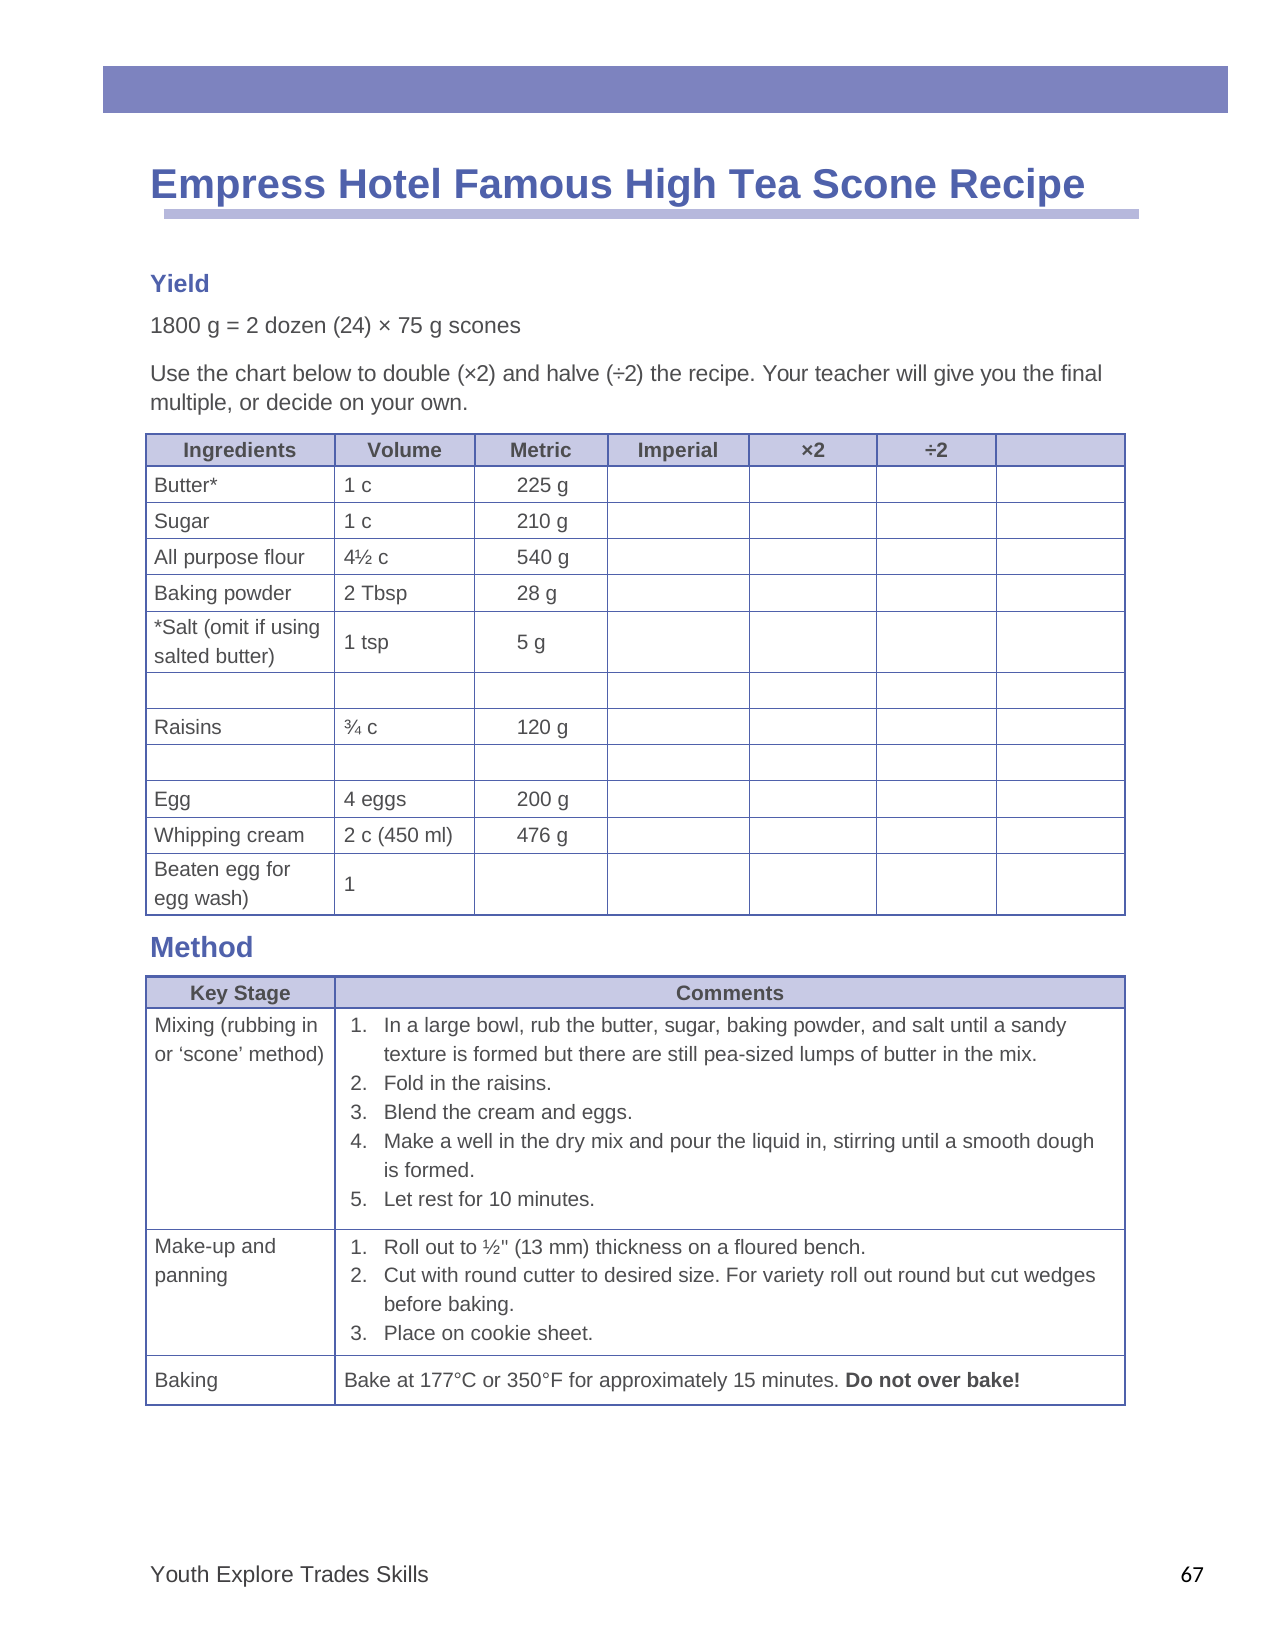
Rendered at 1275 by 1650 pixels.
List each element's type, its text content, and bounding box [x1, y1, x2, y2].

table_cell [877, 745, 996, 780]
table_cell [608, 854, 749, 914]
table_cell [608, 503, 749, 538]
table_cell [877, 503, 996, 538]
text 1800 g = 2 dozen (24) × 75 g scones [150, 312, 1239, 338]
table_cell [608, 709, 749, 744]
table_cell [750, 612, 876, 672]
table_cell Baking [147, 1356, 334, 1404]
table_cell [997, 539, 1124, 574]
table_cell [997, 709, 1124, 744]
table_cell [608, 745, 749, 780]
table_cell [997, 854, 1124, 914]
table_cell [608, 539, 749, 574]
table_cell Whipping cream [147, 818, 334, 853]
table_header Volume [336, 435, 474, 465]
table_cell [877, 781, 996, 817]
table_cell [750, 503, 876, 538]
table_cell [475, 745, 607, 780]
table_cell [877, 673, 996, 708]
table_cell [608, 612, 749, 672]
table_cell [608, 467, 749, 502]
table_cell [608, 818, 749, 853]
table_cell [750, 467, 876, 502]
table_cell [997, 575, 1124, 611]
table_header Imperial [609, 435, 748, 465]
table_cell 225 g [475, 467, 607, 502]
table_cell [997, 781, 1124, 817]
table_cell 2 Tbsp [335, 575, 474, 611]
table_cell [877, 709, 996, 744]
table_header Key Stage [147, 978, 334, 1007]
table_cell [608, 673, 749, 708]
table_cell [475, 854, 607, 914]
table_cell [750, 673, 876, 708]
table_cell Egg [147, 781, 334, 817]
table_cell [750, 818, 876, 853]
table_cell [877, 539, 996, 574]
table_cell 210 g [475, 503, 607, 538]
table_cell [750, 854, 876, 914]
text Empress Hotel Famous High Tea Scone Recipe [150, 160, 1239, 208]
table_cell [997, 673, 1124, 708]
table_cell 1 c [335, 503, 474, 538]
table_header ÷2 [878, 435, 995, 465]
table_cell 4½ c [335, 539, 474, 574]
table_cell 540 g [475, 539, 607, 574]
table_cell Baking powder [147, 575, 334, 611]
table_cell 5 g [475, 612, 607, 672]
table_cell [997, 503, 1124, 538]
table_cell [335, 745, 474, 780]
table_cell [997, 818, 1124, 853]
table_header Metric [476, 435, 607, 465]
table_cell [147, 673, 334, 708]
table_cell 4 eggs [335, 781, 474, 817]
table_cell [750, 745, 876, 780]
table_cell [750, 539, 876, 574]
table_cell Butter* [147, 467, 334, 502]
table_cell Bake at 177°C or 350°F for approximately 15 minutes. Do not over bake! [336, 1356, 1124, 1404]
table_cell Sugar [147, 503, 334, 538]
table_header ×2 [750, 435, 876, 465]
table_header Comments [336, 978, 1124, 1007]
table_header Ingredients [147, 435, 334, 465]
table_cell 2 c (450 ml) [335, 818, 474, 853]
table_cell [877, 575, 996, 611]
table_cell 1 tsp [335, 612, 474, 672]
table_cell 120 g [475, 709, 607, 744]
table_cell [608, 575, 749, 611]
table_cell 476 g [475, 818, 607, 853]
table_cell [877, 612, 996, 672]
table_cell Roll out to ½" (13 mm) thickness on a floured bench. Cut with round cutter to desired size. For variety roll out round but cut wedges before baking. Place on cookie sheet. [336, 1230, 1124, 1355]
table_cell 1 c [335, 467, 474, 502]
table_header [997, 435, 1124, 465]
table_cell [335, 673, 474, 708]
table_cell ¾ c [335, 709, 474, 744]
table_cell [147, 745, 334, 780]
table_cell [750, 575, 876, 611]
table_cell [475, 673, 607, 708]
table_cell [877, 467, 996, 502]
text Method [150, 930, 1239, 964]
table_cell [608, 781, 749, 817]
table_cell Make-up and panning [147, 1230, 334, 1355]
table_cell All purpose flour [147, 539, 334, 574]
table_cell [997, 467, 1124, 502]
table_cell Raisins [147, 709, 334, 744]
text Use the chart below to double (×2) and halve (÷2) the recipe. Your teacher will give you the final multiple, or decide on your own. [150, 359, 1123, 415]
table_cell [750, 709, 876, 744]
table_cell [997, 612, 1124, 672]
table_cell In a large bowl, rub the butter, sugar, baking powder, and salt until a sandy texture is formed but there are still pea-sized lumps of butter in the mix. Fold in the raisins. Blend the cream and eggs. Make a well in the dry mix and pour the liquid in, stirring until a smooth dough is formed. Let rest for 10 minutes. [336, 1009, 1124, 1229]
table_cell Mixing (rubbing in or ‘scone’ method) [147, 1009, 334, 1229]
table_cell [997, 745, 1124, 780]
table_cell [750, 781, 876, 817]
table_cell 200 g [475, 781, 607, 817]
table_cell 1 [335, 854, 474, 914]
table_cell [877, 818, 996, 853]
text Yield [150, 269, 1239, 298]
table_cell [877, 854, 996, 914]
table_cell 28 g [475, 575, 607, 611]
table_cell Beaten egg for egg wash) [147, 854, 334, 914]
table_cell *Salt (omit if using salted butter) [147, 612, 334, 672]
